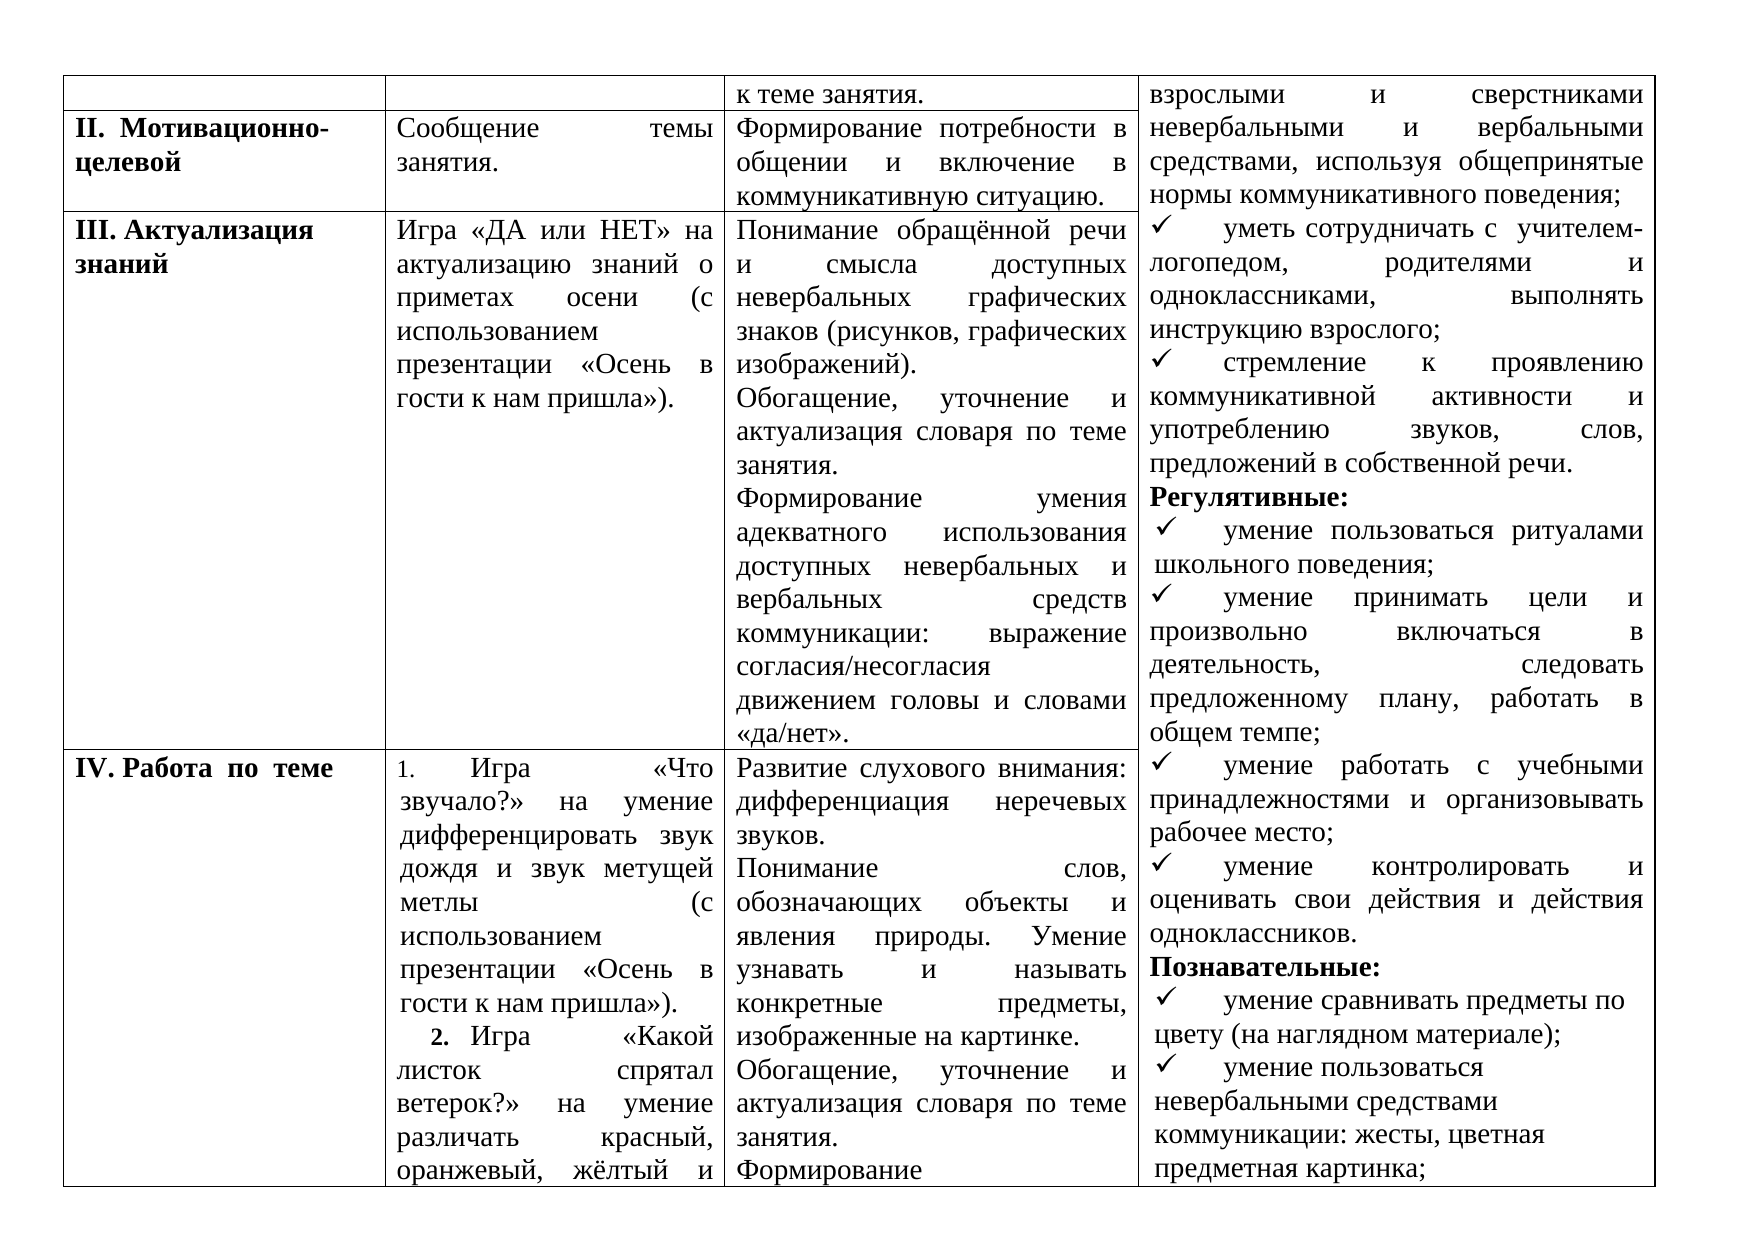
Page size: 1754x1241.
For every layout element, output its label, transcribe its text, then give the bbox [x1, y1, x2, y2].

table_cell Сообщение темы занятия. [386, 111, 724, 211]
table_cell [1139, 76, 1654, 1186]
table_cell IV. Работа по теме [64, 750, 385, 1186]
table_cell Игра «ДА или НЕТ» на актуализацию знаний о приметах осени (с использованием презентации «Осень в гости к нам пришла»). [386, 212, 724, 749]
table_cell Понимание обращённой речи и смысла доступных невербальных графических знаков (рисунков, графических изображений). Обогащение, уточнение и актуализация словаря по теме занятия. Формирование умения адекватного использования доступных невербальных и вербальных средств коммуникации: выражение согласия/несогласия движением головы и словами «да/нет». [725, 212, 1138, 749]
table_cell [386, 76, 724, 109]
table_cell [725, 76, 1138, 109]
table_cell II. Мотивационно- целевой [64, 111, 385, 211]
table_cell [386, 750, 724, 1186]
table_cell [725, 750, 1138, 1186]
table_cell III. Актуализация знаний [64, 212, 385, 749]
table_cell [64, 76, 385, 109]
table_cell Формирование потребности в общении и включение в коммуникативную ситуацию. [725, 111, 1138, 211]
